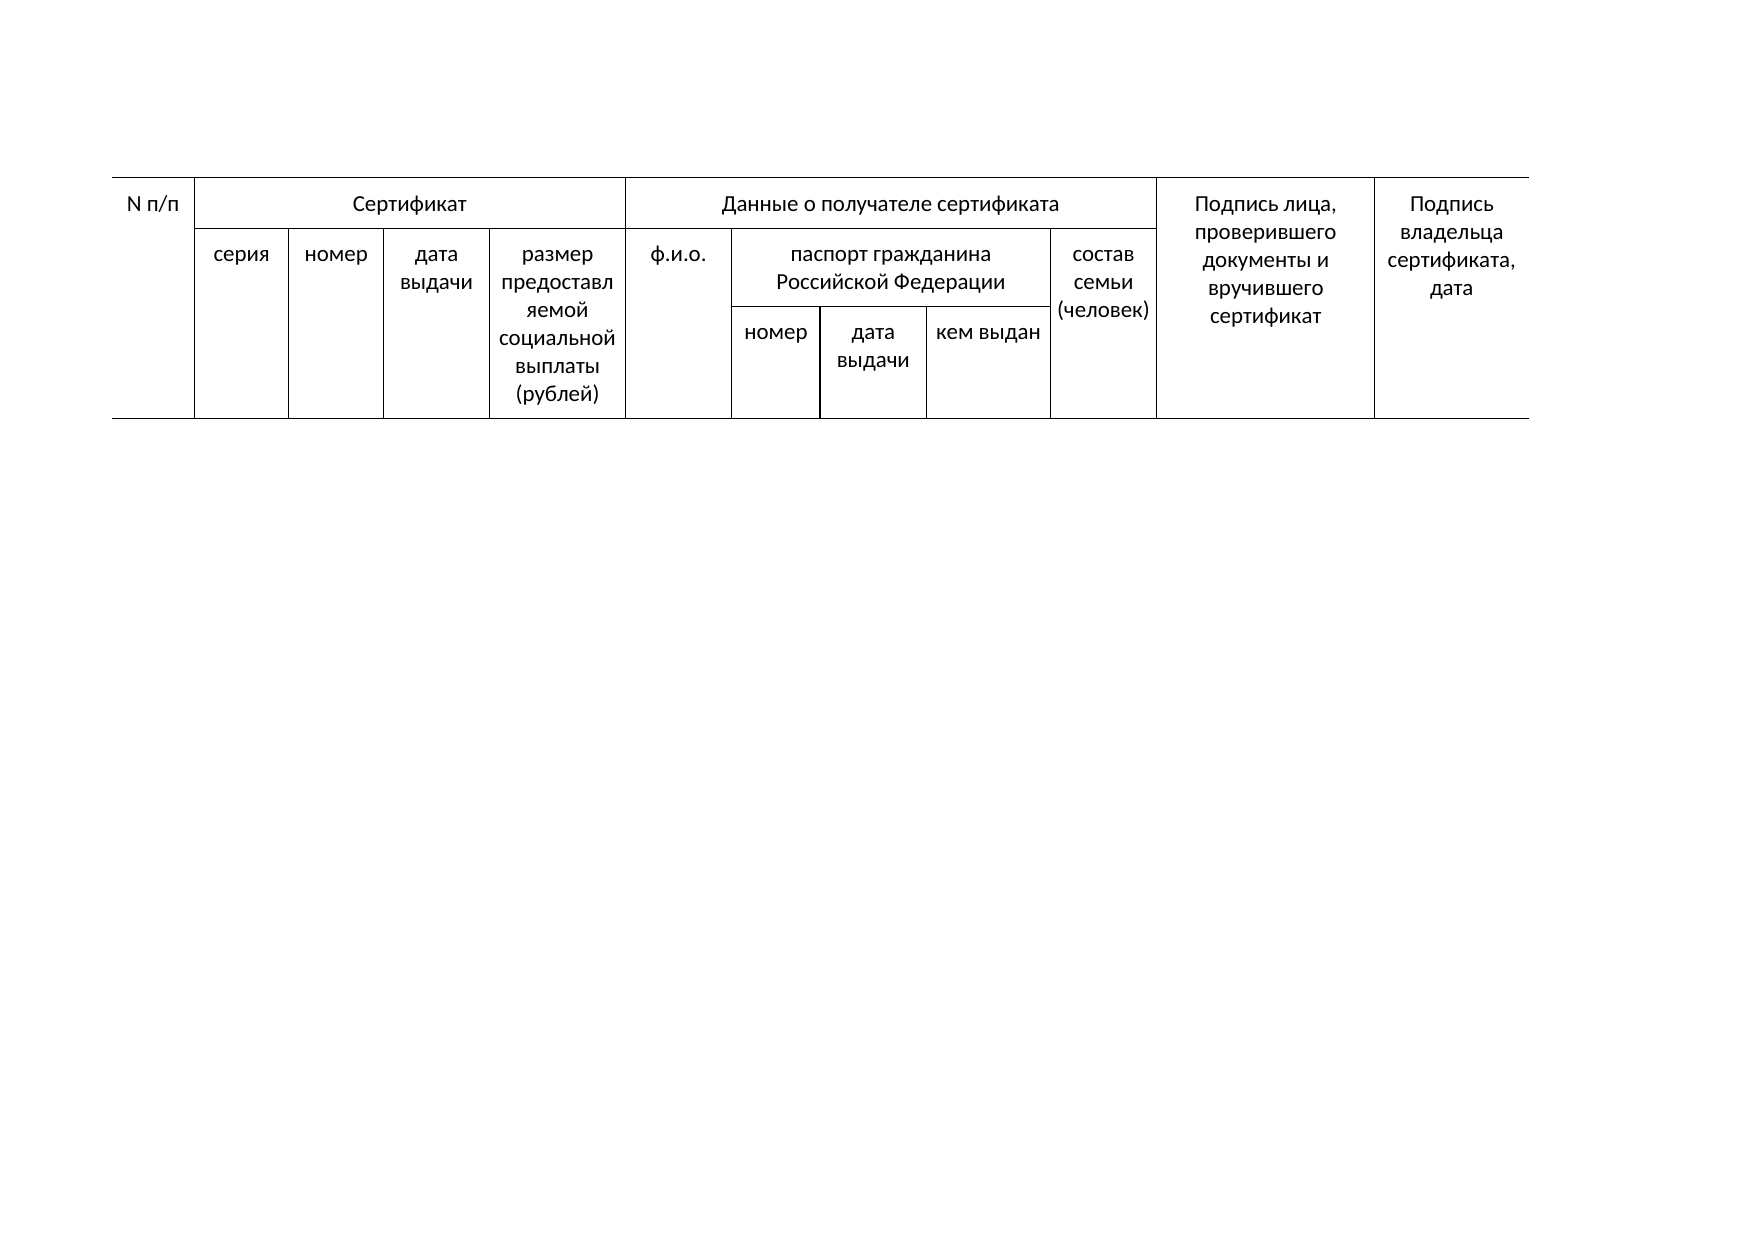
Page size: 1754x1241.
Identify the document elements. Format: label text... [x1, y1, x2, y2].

table_header N п/п [112, 178, 194, 418]
table_cell ф.и.о. [626, 229, 731, 418]
table_cell паспорт гражданина Российской Федерации [732, 229, 1050, 306]
table_header Подпись владельца сертификата, дата [1375, 178, 1528, 418]
table_header Данные о получателе сертификата [626, 178, 1156, 227]
table_cell номер [732, 307, 819, 418]
table_cell дата выдачи [384, 229, 489, 418]
table_cell дата выдачи [821, 307, 926, 418]
table_cell номер [289, 229, 383, 418]
table_cell серия [195, 229, 288, 418]
table_header Подпись лица, проверившего документы и вручившего сертификат [1157, 178, 1374, 418]
table_cell состав семьи (человек) [1051, 229, 1156, 418]
table_header Сертификат [195, 178, 625, 227]
table_cell кем выдан [927, 307, 1050, 418]
table_cell размер предоставляемой социальной выплаты (рублей) [490, 229, 625, 418]
